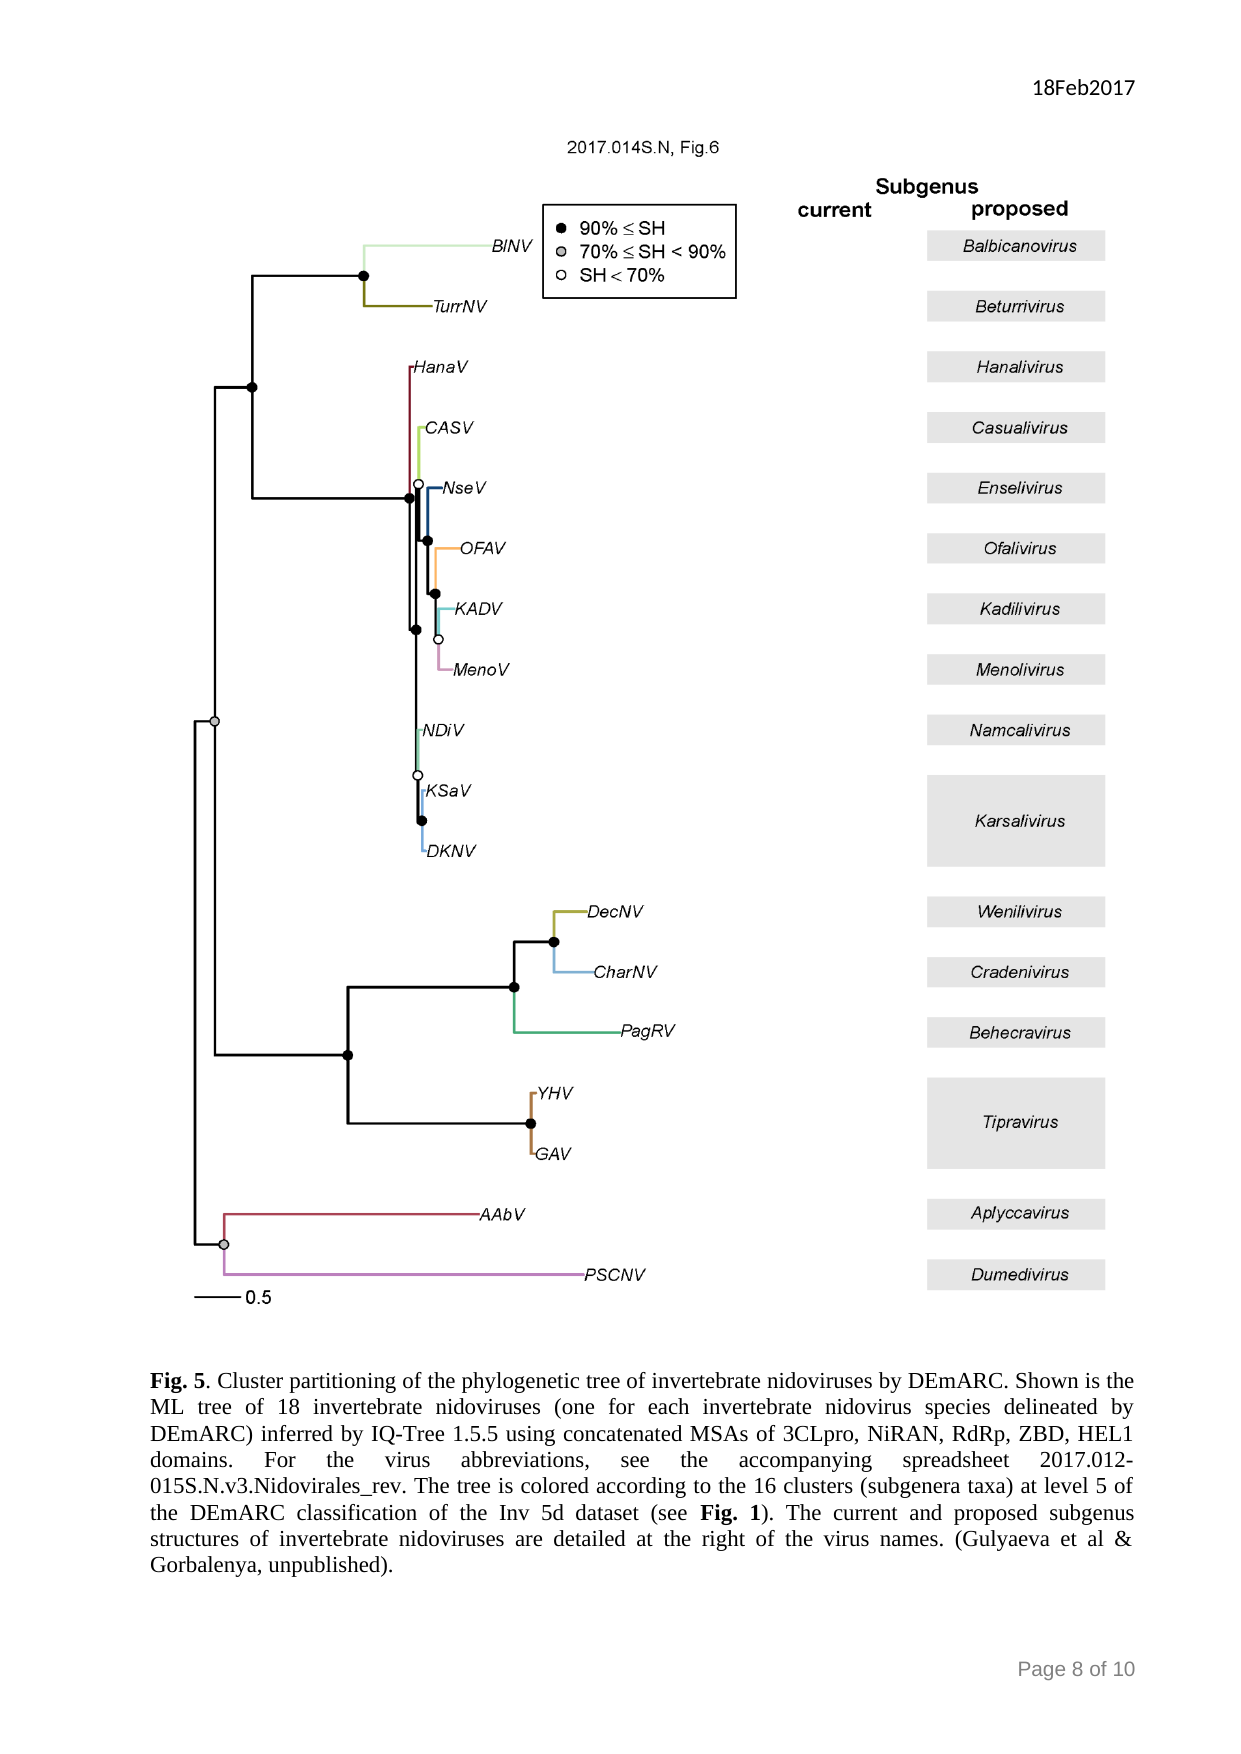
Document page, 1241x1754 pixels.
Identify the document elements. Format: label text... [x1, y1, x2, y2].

text Fig. 5. Cluster partitioning of the phylogenetic tree of invertebrate nidoviruses by DEmARC. Shown is the ML tree of 18 invertebrate nidoviruses (one for each invertebrate nidovirus species delineated by DEmARC) inferred by IQ-Tree 1.5.5 using concatenated MSAs of 3CLpro, NiRAN, RdRp, ZBD, HEL1 domains. For the virus abbreviations, see the accompanying spreadsheet 2017.012-015S.N.v3.Nidovirales_rev. The tree is colored according to the 16 clusters (subgenera taxa) at level 5 of the DEmARC classification of the Inv 5d dataset (see Fig. 1). The current and proposed subgenus structures of invertebrate nidoviruses are detailed at the right of the virus names. (Gulyaeva et al & Gorbalenya, unpublished). [150, 1367, 1135, 1578]
picture [150, 135, 1135, 1339]
